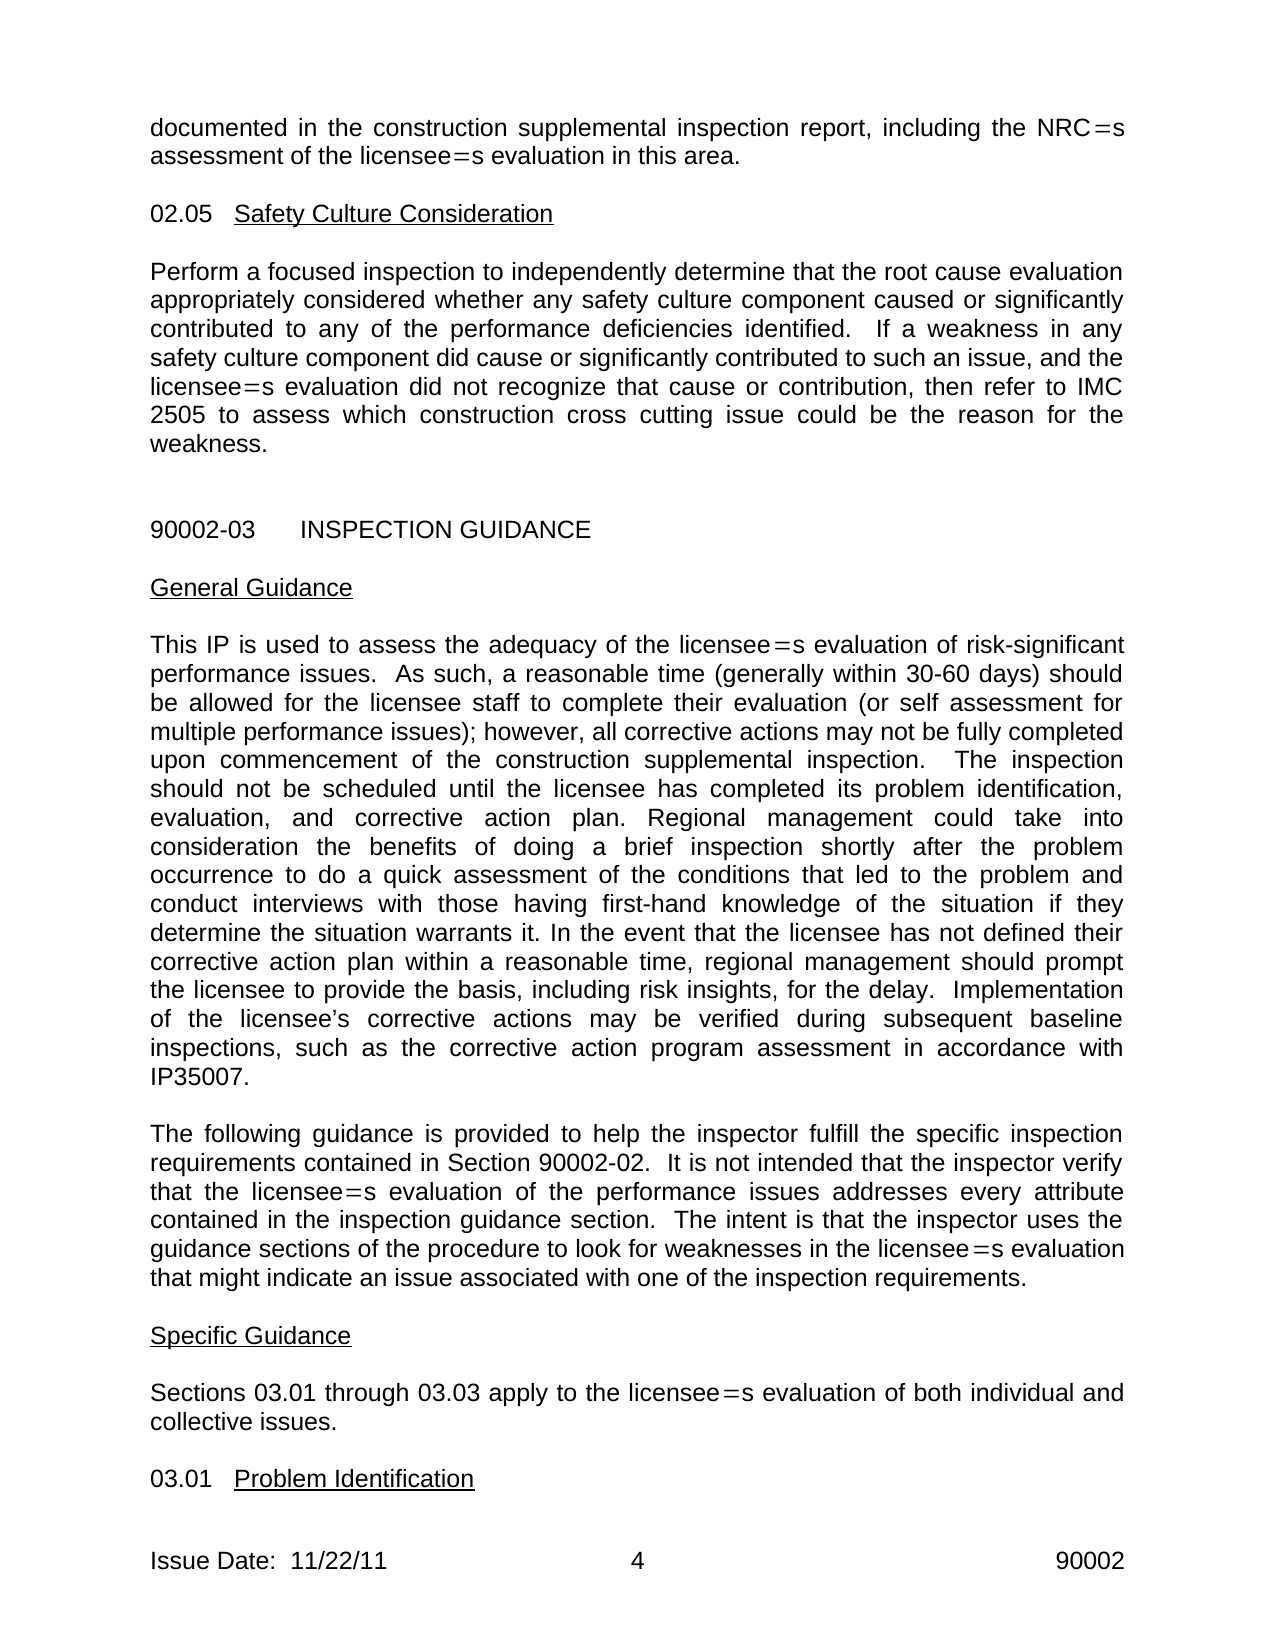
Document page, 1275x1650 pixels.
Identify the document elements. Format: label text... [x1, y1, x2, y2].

text This IP is used to assess the adequacy of the licensees evaluation of risk-significant performance issues. As such, a reasonable time (generally within 30-60 days) should be allowed for the licensee staff to complete their evaluation (or self assessment for multiple performance issues); however, all corrective actions may not be fully completed upon commencement of the construction supplemental inspection. The inspection should not be scheduled until the licensee has completed its problem identification, evaluation, and corrective action plan. Regional management could take into consideration the benefits of doing a brief inspection shortly after the problem occurrence to do a quick assessment of the conditions that led to the problem and conduct interviews with those having first-hand knowledge of the situation if they determine the situation warrants it. In the event that the licensee has not defined their corrective action plan within a reasonable time, regional management should prompt the licensee to provide the basis, including risk insights, for the delay. Implementation of the licensee’s corrective actions may be verified during subsequent baseline inspections, such as the corrective action program assessment in accordance with IP35007. [150, 630, 1125, 1090]
text Specific Guidance [150, 1321, 1125, 1349]
text 90002-03 INSPECTION GUIDANCE [150, 515, 1125, 544]
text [150, 112, 1125, 170]
text Perform a focused inspection to independently determine that the root cause evaluation appropriately considered whether any safety culture component caused or significantly contributed to any of the performance deficiencies identified. If a weakness in any safety culture component did cause or significantly contributed to such an issue, and the licensees evaluation did not recognize that cause or contribution, then refer to IMC 2505 to assess which construction cross cutting issue could be the reason for the weakness. [150, 256, 1125, 458]
text The following guidance is provided to help the inspector fulfill the specific inspection requirements contained in Section 90002-02. It is not intended that the inspector verify that the licensees evaluation of the performance issues addresses every attribute contained in the inspection guidance section. The intent is that the inspector uses the guidance sections of the procedure to look for weaknesses in the licensees evaluation that might indicate an issue associated with one of the inspection requirements. [150, 1119, 1125, 1292]
text General Guidance [150, 573, 1125, 602]
text 03.01 Problem Identification [150, 1464, 1125, 1493]
text 02.05 Safety Culture Consideration [150, 199, 1125, 228]
text Sections 03.01 through 03.03 apply to the licensees evaluation of both individual and collective issues. [150, 1378, 1125, 1436]
